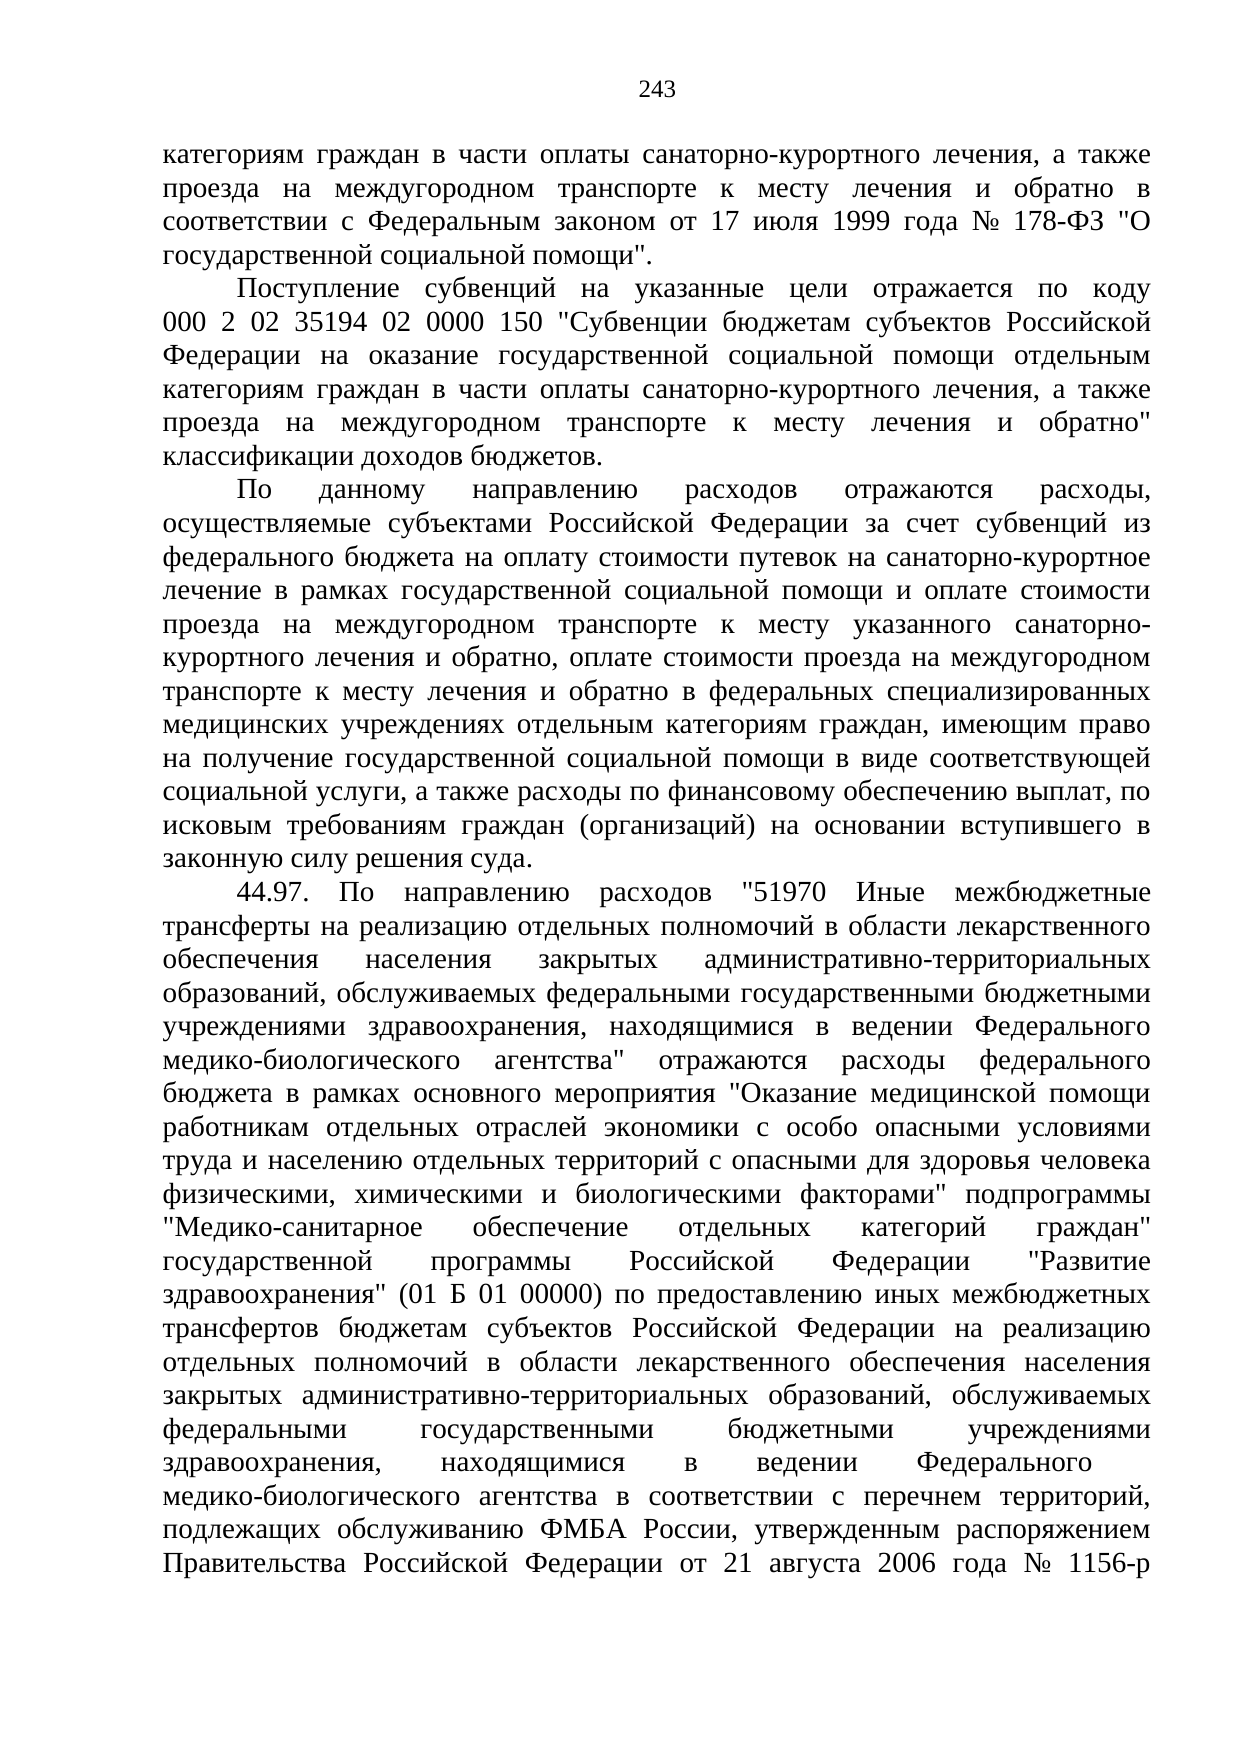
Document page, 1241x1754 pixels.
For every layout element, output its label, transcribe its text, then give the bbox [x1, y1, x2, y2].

text Поступление субвенций на указанные цели отражается по коду 000 2 02 35194 02 0000 150 "Субвенции бюджетам субъектов Российской Федерации на оказание государственной социальной помощи отдельным категориям граждан в части оплаты санаторно-курортного лечения, а также проезда на междугородном транспорте к месту лечения и обратно" классификации доходов бюджетов. [162, 270, 1152, 472]
text По данному направлению расходов отражаются расходы, осуществляемые субъектами Российской Федерации за счет субвенций из федерального бюджета на оплату стоимости путевок на санаторно-курортное лечение в рамках государственной социальной помощи и оплате стоимости проезда на междугородном транспорте к месту указанного санаторно-курортного лечения и обратно, оплате стоимости проезда на междугородном транспорте к месту лечения и обратно в федеральных специализированных медицинских учреждениях отдельным категориям граждан, имеющим право на получение государственной социальной помощи в виде соответствующей социальной услуги, а также расходы по финансовому обеспечению выплат, по исковым требованиям граждан (организаций) на основании вступившего в законную силу решения суда. [162, 472, 1152, 874]
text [162, 136, 1152, 270]
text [162, 874, 1152, 1578]
